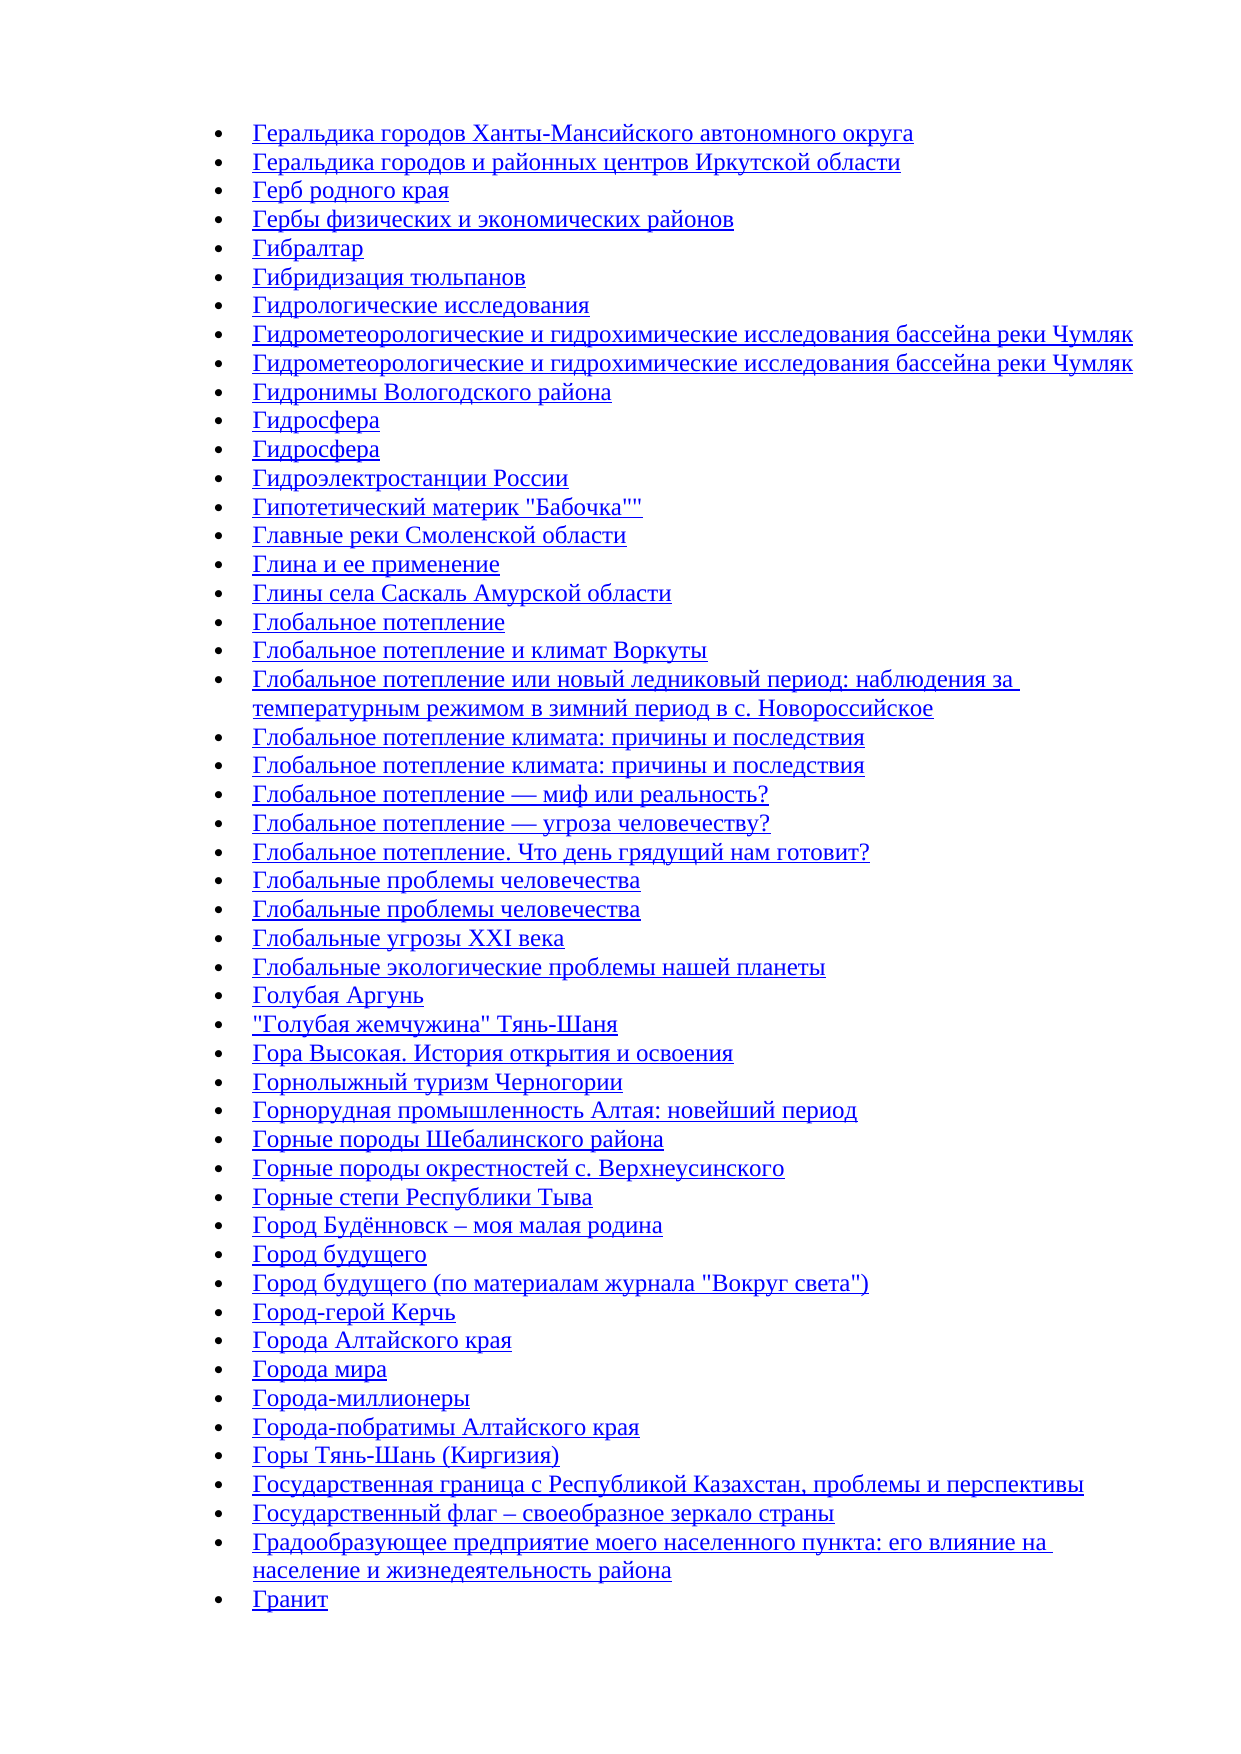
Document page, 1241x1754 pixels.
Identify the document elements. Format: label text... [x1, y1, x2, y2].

list Глобальное потепление климата: причины и последствия [215, 722, 1152, 751]
list Города-побратимы Алтайского края [215, 1412, 1152, 1441]
list Глобальное потепление — миф или реальность? [215, 779, 1152, 808]
list Глобальные угрозы XXI века [215, 923, 1152, 952]
list Горы Тянь-Шань (Киргизия) [215, 1441, 1152, 1469]
list Глобальное потепление и климат Воркуты [215, 636, 1152, 664]
list Гербы физических и экономических районов [215, 204, 1152, 233]
list Гидронимы Вологодского района [215, 377, 1152, 406]
list Город-герой Керчь [215, 1297, 1152, 1326]
list Геральдика городов Ханты-Мансийского автономного округа [215, 118, 1152, 147]
list Гибралтар [215, 233, 1152, 262]
list Глобальное потепление. Что день грядущий нам готовит? [215, 837, 1152, 866]
list Голубая Аргунь [215, 981, 1152, 1009]
list Глины села Саскаль Амурской области [215, 578, 1152, 607]
list Гидросфера [215, 406, 1152, 434]
list Гипотетический материк "Бабочка"" [215, 492, 1152, 521]
list Города Алтайского края [215, 1326, 1152, 1354]
list Государственный флаг – cвоеобразное зеркало страны [215, 1498, 1152, 1527]
list Горные степи Республики Тыва [215, 1182, 1152, 1211]
list Гибридизация тюльпанов [215, 262, 1152, 291]
list Гранит [215, 1584, 1152, 1613]
list Города-миллионеры [215, 1383, 1152, 1412]
list Гора Высокая. История открытия и освоения [215, 1038, 1152, 1067]
list Горные породы окрестностей с. Верхнеусинского [215, 1153, 1152, 1182]
list Главные реки Смоленской области [215, 521, 1152, 549]
list Глобальные экологические проблемы нашей планеты [215, 952, 1152, 981]
list Горнолыжный туризм Черногории [215, 1067, 1152, 1096]
list Города мира [215, 1354, 1152, 1383]
list Гидрометеорологические и гидрохимические исследования бассейна реки Чумляк [215, 319, 1152, 348]
list Глобальные проблемы человечества [215, 866, 1152, 894]
list Город будущего (по материалам журнала "Вокруг света") [215, 1268, 1152, 1297]
list Герб родного края [215, 176, 1152, 204]
list "Голубая жемчужина" Тянь-Шаня [215, 1009, 1152, 1038]
list Город будущего [215, 1239, 1152, 1268]
list Глобальное потепление — угроза человечеству? [215, 808, 1152, 837]
list Глобальное потепление климата: причины и последствия [215, 751, 1152, 779]
list Государственная граница с Республикой Казахстан, проблемы и перспективы [215, 1469, 1152, 1498]
list Глина и ее применение [215, 549, 1152, 578]
list Гидрологические исследования [215, 291, 1152, 319]
list Гидрометеорологические и гидрохимические исследования бассейна реки Чумляк [215, 348, 1152, 377]
list Градообразующее предприятие моего населенного пункта: его влияние на население и жизнедеятельность района [215, 1527, 1152, 1584]
list Глобальное потепление [215, 607, 1152, 636]
list Глобальное потепление или новый ледниковый период: наблюдения за температурным режимом в зимний период в с. Новороссийское [215, 664, 1152, 722]
list Гидросфера [215, 434, 1152, 463]
list Горнорудная промышленность Алтая: новейший период [215, 1096, 1152, 1124]
list Город Будённовск – моя малая родина [215, 1211, 1152, 1239]
list Геральдика городов и районных центров Иркутской области [215, 147, 1152, 176]
list Глобальные проблемы человечества [215, 894, 1152, 923]
list Гидроэлектростанции России [215, 463, 1152, 492]
list Горные породы Шебалинского района [215, 1124, 1152, 1153]
